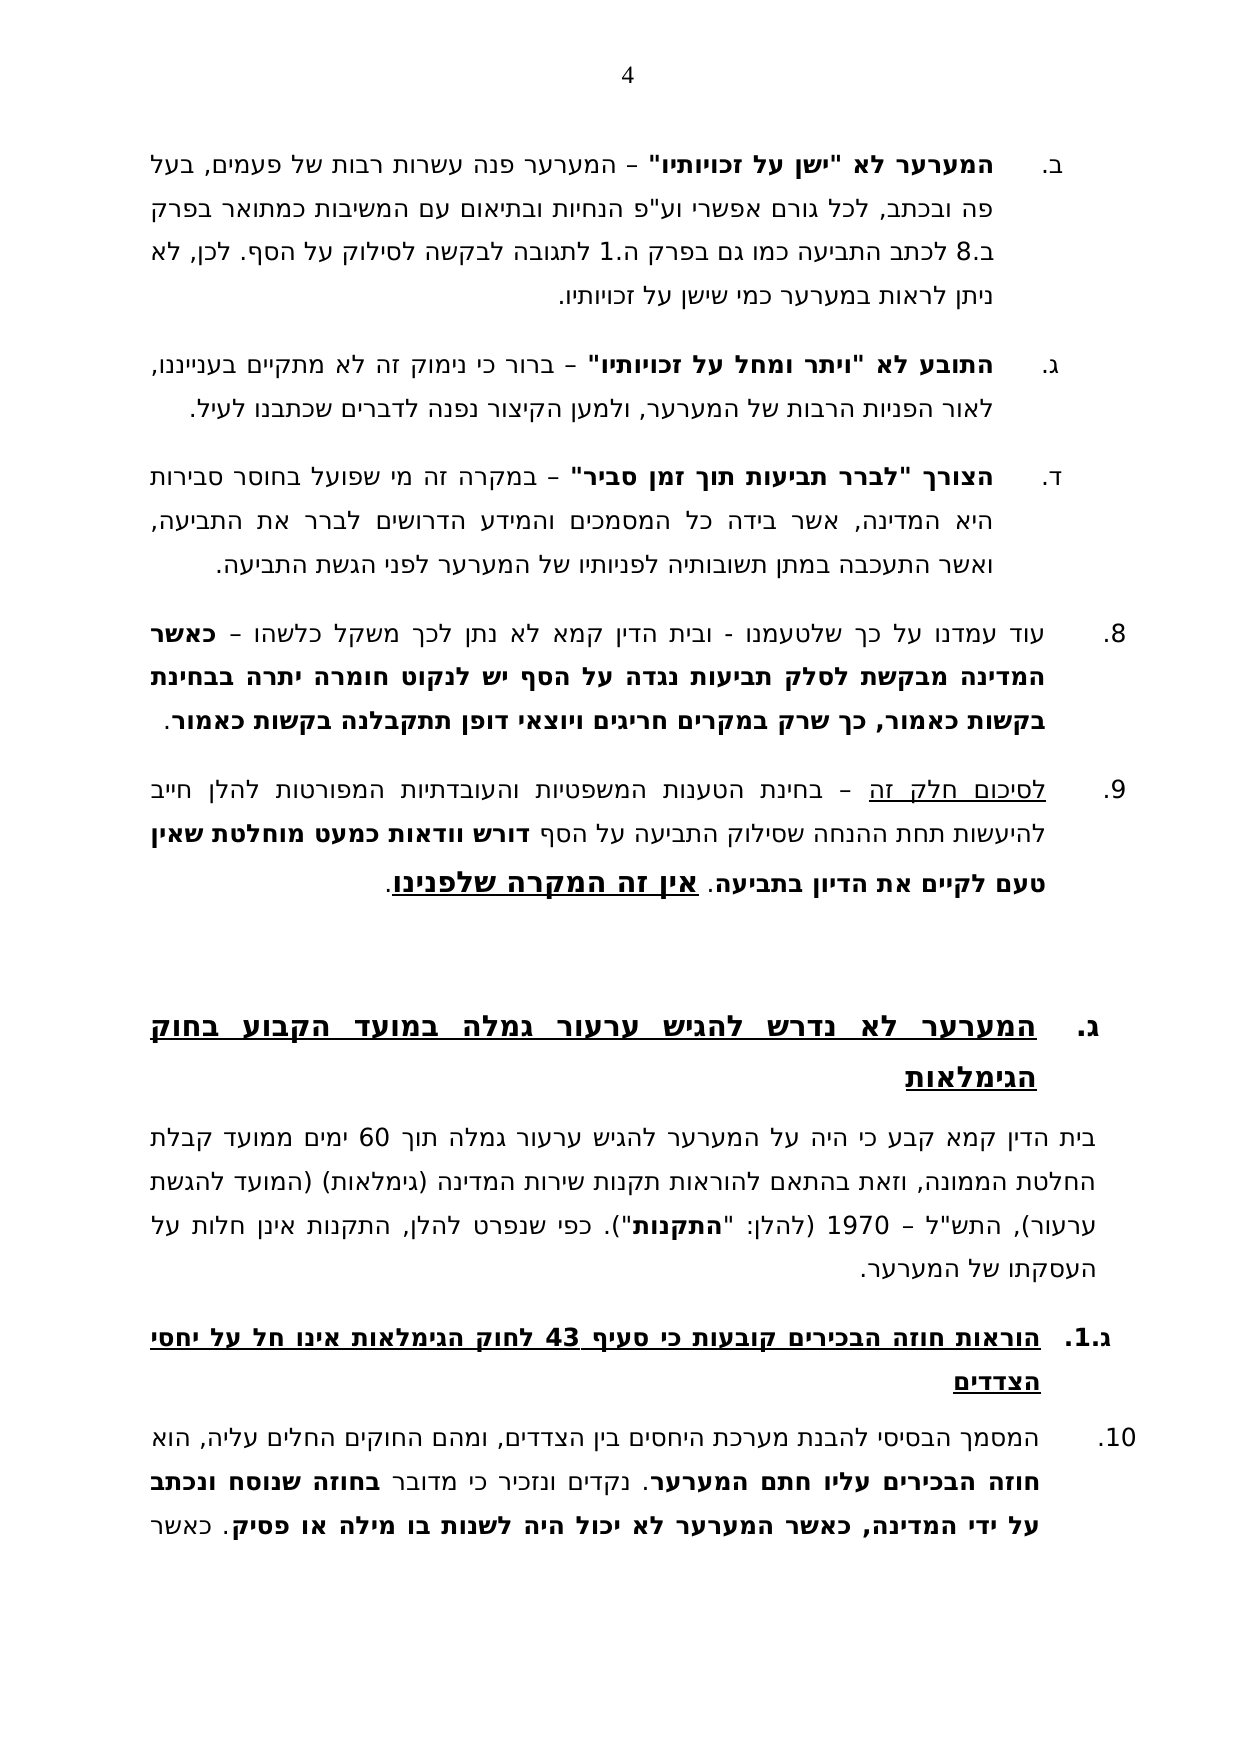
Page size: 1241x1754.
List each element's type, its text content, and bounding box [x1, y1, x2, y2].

list לסיכום חלק זה – בחינת הטענות המשפטיות והעובדתיות המפורטות להלן חייב להיעשות תחת ההנחה שסילוק התביעה על הסף דורש וודאות כמעט מוחלטת שאין טעם לקיים את הדיון בתביעה. אין זה המקרה שלפנינו. [150, 775, 1102, 899]
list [150, 1423, 1097, 1540]
list הוראות חוזה הבכירים קובעות כי סעיף 43 לחוק הגימלאות אינו חל על יחסי הצדדים [150, 1323, 1087, 1396]
list עוד עמדנו על כך שלטעמנו - ובית הדין קמא לא נתן לכך משקל כלשהו – כאשר המדינה מבקשת לסלק תביעות נגדה על הסף יש לנקוט חומרה יתרה בבחינת בקשות כאמור, כך שרק במקרים חריגים ויוצאי דופן תתקבלנה בקשות כאמור. [150, 619, 1102, 735]
text בית הדין קמא קבע כי היה על המערער להגיש ערעור גמלה תוך 60 ימים ממועד קבלת החלטת הממונה, וזאת בהתאם להוראות תקנות שירות המדינה (גימלאות) (המועד להגשת ערעור), התש"ל – 1970 (להלן: "התקנות"). כפי שנפרט להלן, התקנות אינן חלות על העסקתו של המערער. [150, 1123, 1097, 1284]
list התובע לא "ויתר ומחל על זכויותיו" – ברור כי נימוק זה לא מתקיים בענייננו, לאור הפניות הרבות של המערער, ולמען הקיצור נפנה לדברים שכתבנו לעיל. [150, 350, 1041, 423]
subtitle המערער לא נדרש להגיש ערעור גמלה במועד הקבוע בחוק הגימלאות [150, 1009, 1087, 1094]
list הצורך "לברר תביעות תוך זמן סביר" – במקרה זה מי שפועל בחוסר סבירות היא המדינה, אשר בידה כל המסמכים והמידע הדרושים לברר את התביעה, ואשר התעכבה במתן תשובותיה לפניותיו של המערער לפני הגשת התביעה. [150, 462, 1041, 579]
list המערער לא "ישן על זכויותיו" – המערער פנה עשרות רבות של פעמים, בעל פה ובכתב, לכל גורם אפשרי וע"פ הנחיות ובתיאום עם המשיבות כמתואר בפרק ב.8 לכתב התביעה כמו גם בפרק ה.1 לתגובה לבקשה לסילוק על הסף. לכן, לא ניתן לראות במערער כמי שישן על זכויותיו. [150, 150, 1041, 310]
